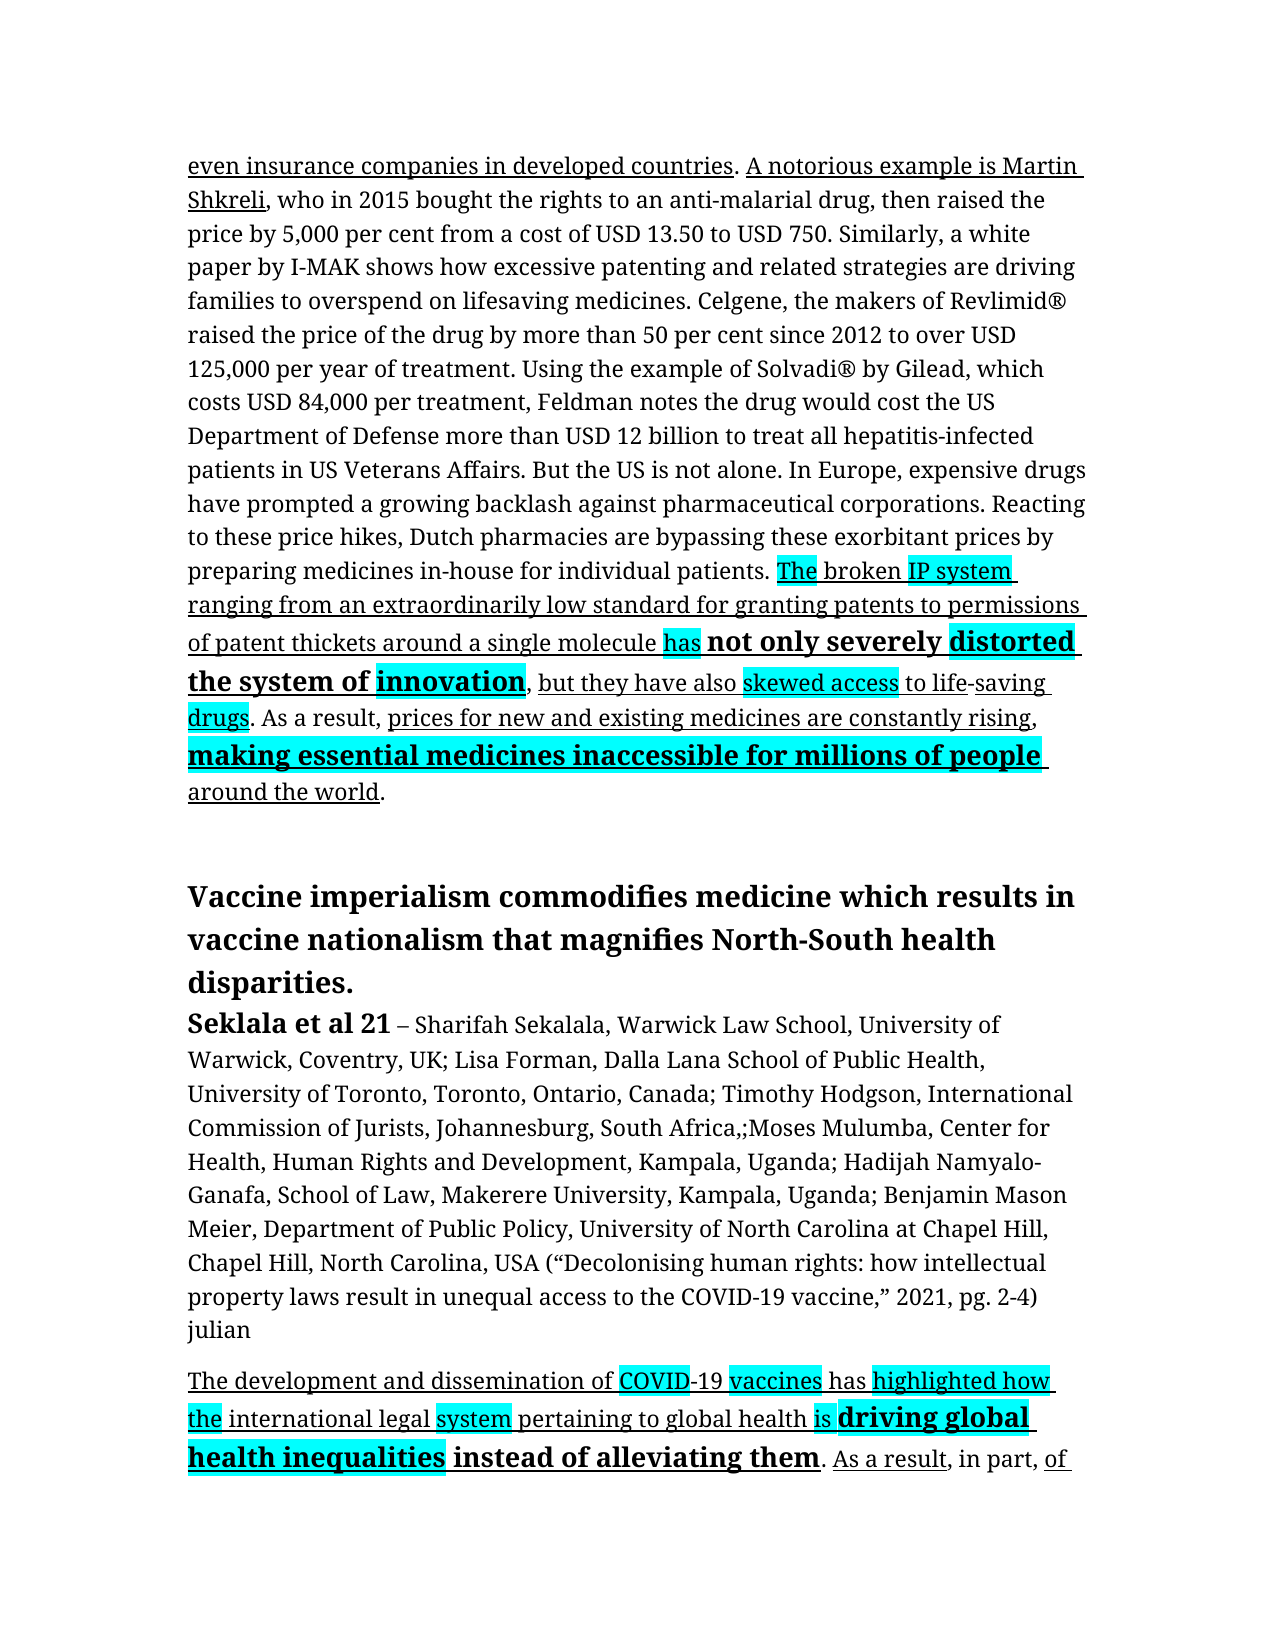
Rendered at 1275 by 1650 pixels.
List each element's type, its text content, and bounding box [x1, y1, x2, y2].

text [187, 1365, 1087, 1476]
text Seklala et al 21 – Sharifah Sekalala, Warwick Law School, University of Warwick, Coventry, UK; Lisa Forman, Dalla Lana School of Public Health, University of Toronto, Toronto, Ontario, Canada; Timothy Hodgson, International Commission of Jurists, Johannesburg, South Africa,;Moses Mulumba, Center for Health, Human Rights and Development, Kampala, Uganda; Hadijah Namyalo-Ganafa, School of Law, Makerere University, Kampala, Uganda; Benjamin Mason Meier, Department of Public Policy, University of North Carolina at Chapel Hill, Chapel Hill, North Carolina, USA (“Decolonising human rights: how intellectual property laws result in unequal access to the COVID-19 vaccine,” 2021, pg. 2-4) julian [187, 1005, 1087, 1346]
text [187, 150, 1087, 615]
subtitle Vaccine imperialism commodifies medicine which results in vaccine nationalism that magnifies North-South health disparities. [187, 876, 1087, 1002]
